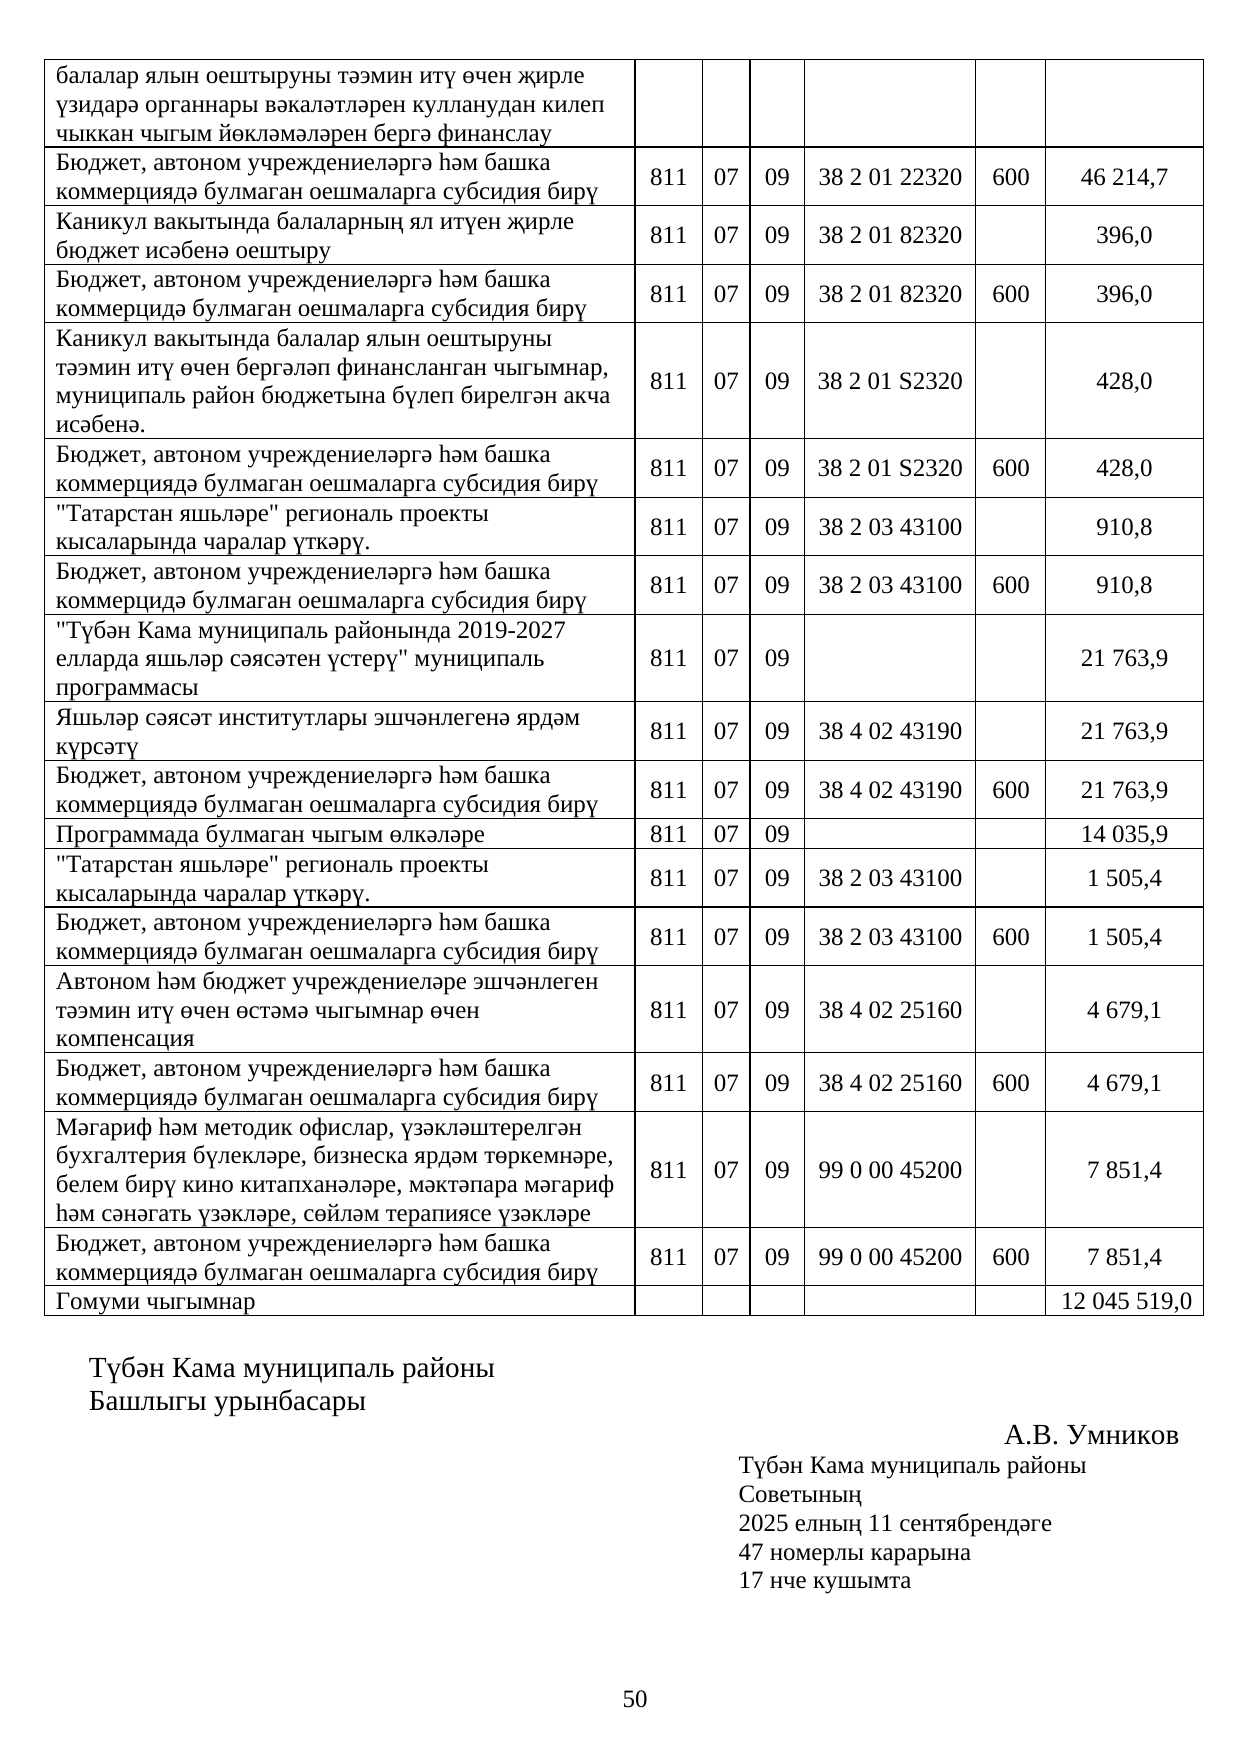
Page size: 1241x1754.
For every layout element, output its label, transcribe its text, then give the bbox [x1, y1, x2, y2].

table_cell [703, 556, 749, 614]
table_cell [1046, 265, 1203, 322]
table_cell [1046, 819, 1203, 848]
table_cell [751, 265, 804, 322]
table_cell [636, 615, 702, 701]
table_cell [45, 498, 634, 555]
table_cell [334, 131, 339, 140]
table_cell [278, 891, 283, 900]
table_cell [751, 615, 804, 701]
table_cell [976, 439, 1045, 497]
text 17 нче кушымта [738, 1565, 1181, 1594]
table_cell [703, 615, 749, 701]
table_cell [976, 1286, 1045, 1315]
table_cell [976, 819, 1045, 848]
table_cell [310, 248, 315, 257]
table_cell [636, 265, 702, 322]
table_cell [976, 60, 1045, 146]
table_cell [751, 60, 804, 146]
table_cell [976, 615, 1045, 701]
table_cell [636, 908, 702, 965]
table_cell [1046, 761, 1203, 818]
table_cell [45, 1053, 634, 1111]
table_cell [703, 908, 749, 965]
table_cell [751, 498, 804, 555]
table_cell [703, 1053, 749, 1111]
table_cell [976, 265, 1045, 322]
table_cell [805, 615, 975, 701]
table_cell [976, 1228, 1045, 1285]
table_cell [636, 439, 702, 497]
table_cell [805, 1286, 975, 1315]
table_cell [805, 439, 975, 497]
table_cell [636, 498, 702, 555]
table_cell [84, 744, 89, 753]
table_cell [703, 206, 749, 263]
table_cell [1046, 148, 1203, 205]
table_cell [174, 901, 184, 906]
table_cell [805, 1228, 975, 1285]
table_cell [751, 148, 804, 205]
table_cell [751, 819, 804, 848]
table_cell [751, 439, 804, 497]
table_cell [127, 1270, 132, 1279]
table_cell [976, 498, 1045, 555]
text 2025 елның 11 сентябрендәге [738, 1508, 1181, 1537]
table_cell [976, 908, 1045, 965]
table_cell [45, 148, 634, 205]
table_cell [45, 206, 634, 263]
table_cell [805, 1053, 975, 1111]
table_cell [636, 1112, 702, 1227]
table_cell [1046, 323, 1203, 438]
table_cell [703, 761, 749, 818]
text 47 номерлы карарына [738, 1537, 1181, 1565]
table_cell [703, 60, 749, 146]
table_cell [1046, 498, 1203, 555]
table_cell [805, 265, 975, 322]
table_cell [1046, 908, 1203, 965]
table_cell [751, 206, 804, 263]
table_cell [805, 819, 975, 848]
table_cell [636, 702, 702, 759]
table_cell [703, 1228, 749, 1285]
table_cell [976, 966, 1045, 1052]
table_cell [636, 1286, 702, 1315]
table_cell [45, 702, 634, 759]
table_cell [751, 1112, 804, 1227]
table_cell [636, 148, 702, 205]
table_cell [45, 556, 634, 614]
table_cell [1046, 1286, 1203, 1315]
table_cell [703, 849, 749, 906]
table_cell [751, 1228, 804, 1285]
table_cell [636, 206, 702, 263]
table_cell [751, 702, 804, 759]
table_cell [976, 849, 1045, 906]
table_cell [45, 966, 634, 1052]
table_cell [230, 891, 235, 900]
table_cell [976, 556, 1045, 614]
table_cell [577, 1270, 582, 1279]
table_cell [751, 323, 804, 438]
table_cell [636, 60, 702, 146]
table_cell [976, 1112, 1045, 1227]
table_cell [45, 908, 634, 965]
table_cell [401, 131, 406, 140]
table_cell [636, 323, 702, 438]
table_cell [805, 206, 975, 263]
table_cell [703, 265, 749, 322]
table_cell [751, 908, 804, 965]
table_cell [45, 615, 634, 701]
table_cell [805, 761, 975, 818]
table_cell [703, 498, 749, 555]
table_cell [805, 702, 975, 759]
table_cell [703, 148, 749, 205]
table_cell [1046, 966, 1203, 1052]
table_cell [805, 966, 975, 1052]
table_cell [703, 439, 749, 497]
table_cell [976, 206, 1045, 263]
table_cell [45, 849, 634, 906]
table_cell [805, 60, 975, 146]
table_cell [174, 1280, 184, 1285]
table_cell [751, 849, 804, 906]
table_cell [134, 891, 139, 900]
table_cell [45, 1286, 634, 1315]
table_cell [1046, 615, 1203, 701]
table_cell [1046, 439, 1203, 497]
text Түбән Кама муниципаль районы Советының [738, 1450, 1181, 1508]
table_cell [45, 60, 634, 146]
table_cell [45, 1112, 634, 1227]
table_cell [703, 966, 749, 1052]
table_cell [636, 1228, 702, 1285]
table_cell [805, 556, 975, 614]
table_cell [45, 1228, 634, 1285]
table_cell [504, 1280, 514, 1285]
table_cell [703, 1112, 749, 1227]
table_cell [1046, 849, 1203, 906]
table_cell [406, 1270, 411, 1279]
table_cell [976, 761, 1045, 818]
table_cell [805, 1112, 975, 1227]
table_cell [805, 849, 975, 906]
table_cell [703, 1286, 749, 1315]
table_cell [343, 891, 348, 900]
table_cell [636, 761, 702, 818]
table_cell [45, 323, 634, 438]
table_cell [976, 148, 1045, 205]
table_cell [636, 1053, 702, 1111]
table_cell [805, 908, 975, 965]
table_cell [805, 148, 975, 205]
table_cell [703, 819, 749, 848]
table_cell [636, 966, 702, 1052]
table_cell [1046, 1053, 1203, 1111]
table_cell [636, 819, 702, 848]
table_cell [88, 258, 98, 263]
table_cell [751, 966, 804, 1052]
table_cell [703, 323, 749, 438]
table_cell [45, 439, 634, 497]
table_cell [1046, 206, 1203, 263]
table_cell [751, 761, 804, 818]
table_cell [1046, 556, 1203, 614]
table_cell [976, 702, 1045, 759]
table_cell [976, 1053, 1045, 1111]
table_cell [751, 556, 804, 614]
text Башлыгы урынбасары А.В. Умников [89, 1383, 1181, 1450]
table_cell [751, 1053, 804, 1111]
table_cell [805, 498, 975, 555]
text Түбән Кама муниципаль районы [89, 1350, 1181, 1383]
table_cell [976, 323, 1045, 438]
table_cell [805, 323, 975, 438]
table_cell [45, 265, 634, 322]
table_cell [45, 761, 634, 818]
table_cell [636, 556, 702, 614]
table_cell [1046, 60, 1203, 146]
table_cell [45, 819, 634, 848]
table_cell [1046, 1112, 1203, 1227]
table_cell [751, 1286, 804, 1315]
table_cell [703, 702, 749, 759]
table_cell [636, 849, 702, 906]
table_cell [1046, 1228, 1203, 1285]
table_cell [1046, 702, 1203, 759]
